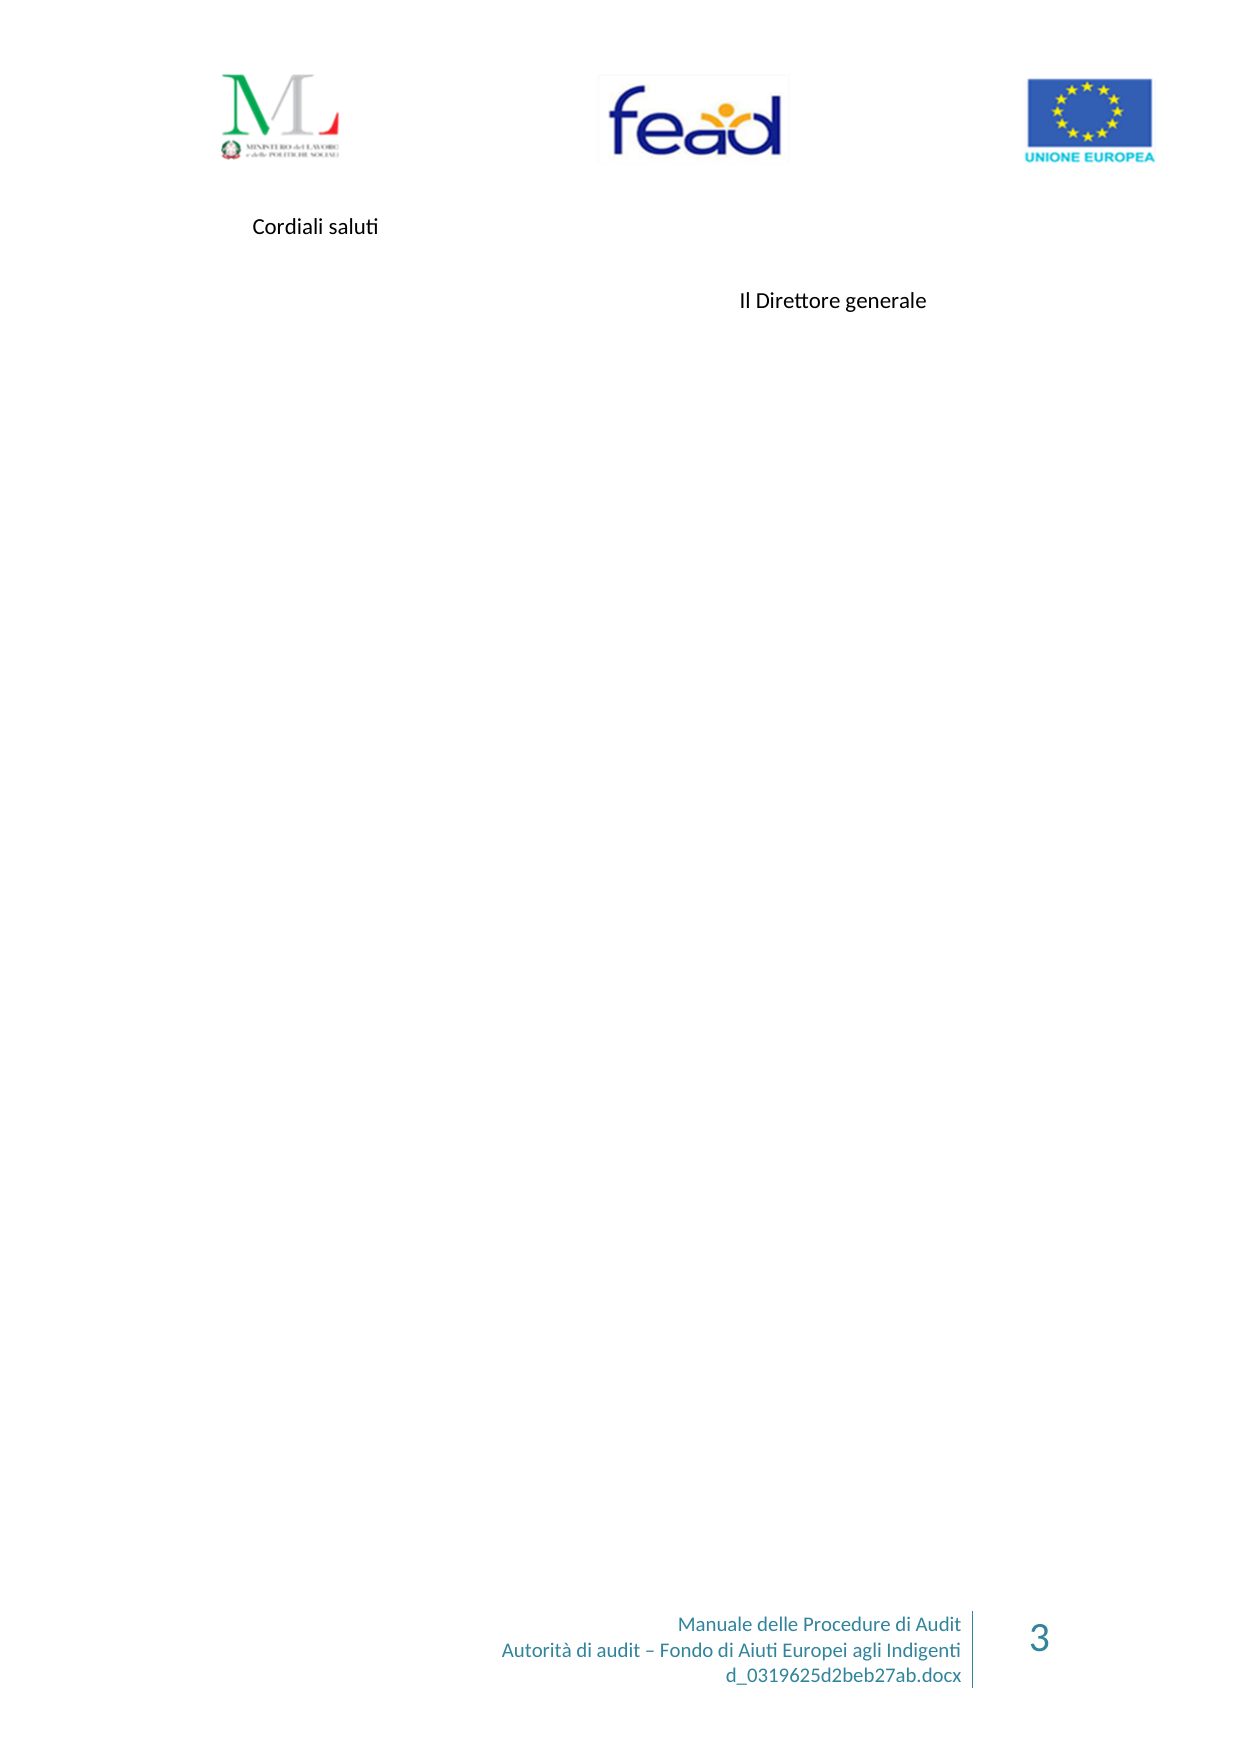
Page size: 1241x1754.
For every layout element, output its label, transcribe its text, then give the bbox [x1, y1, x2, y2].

text Il Direttore generale [177, 286, 1063, 314]
picture [221, 73, 1241, 166]
text Cordiali saluti [177, 212, 1063, 240]
